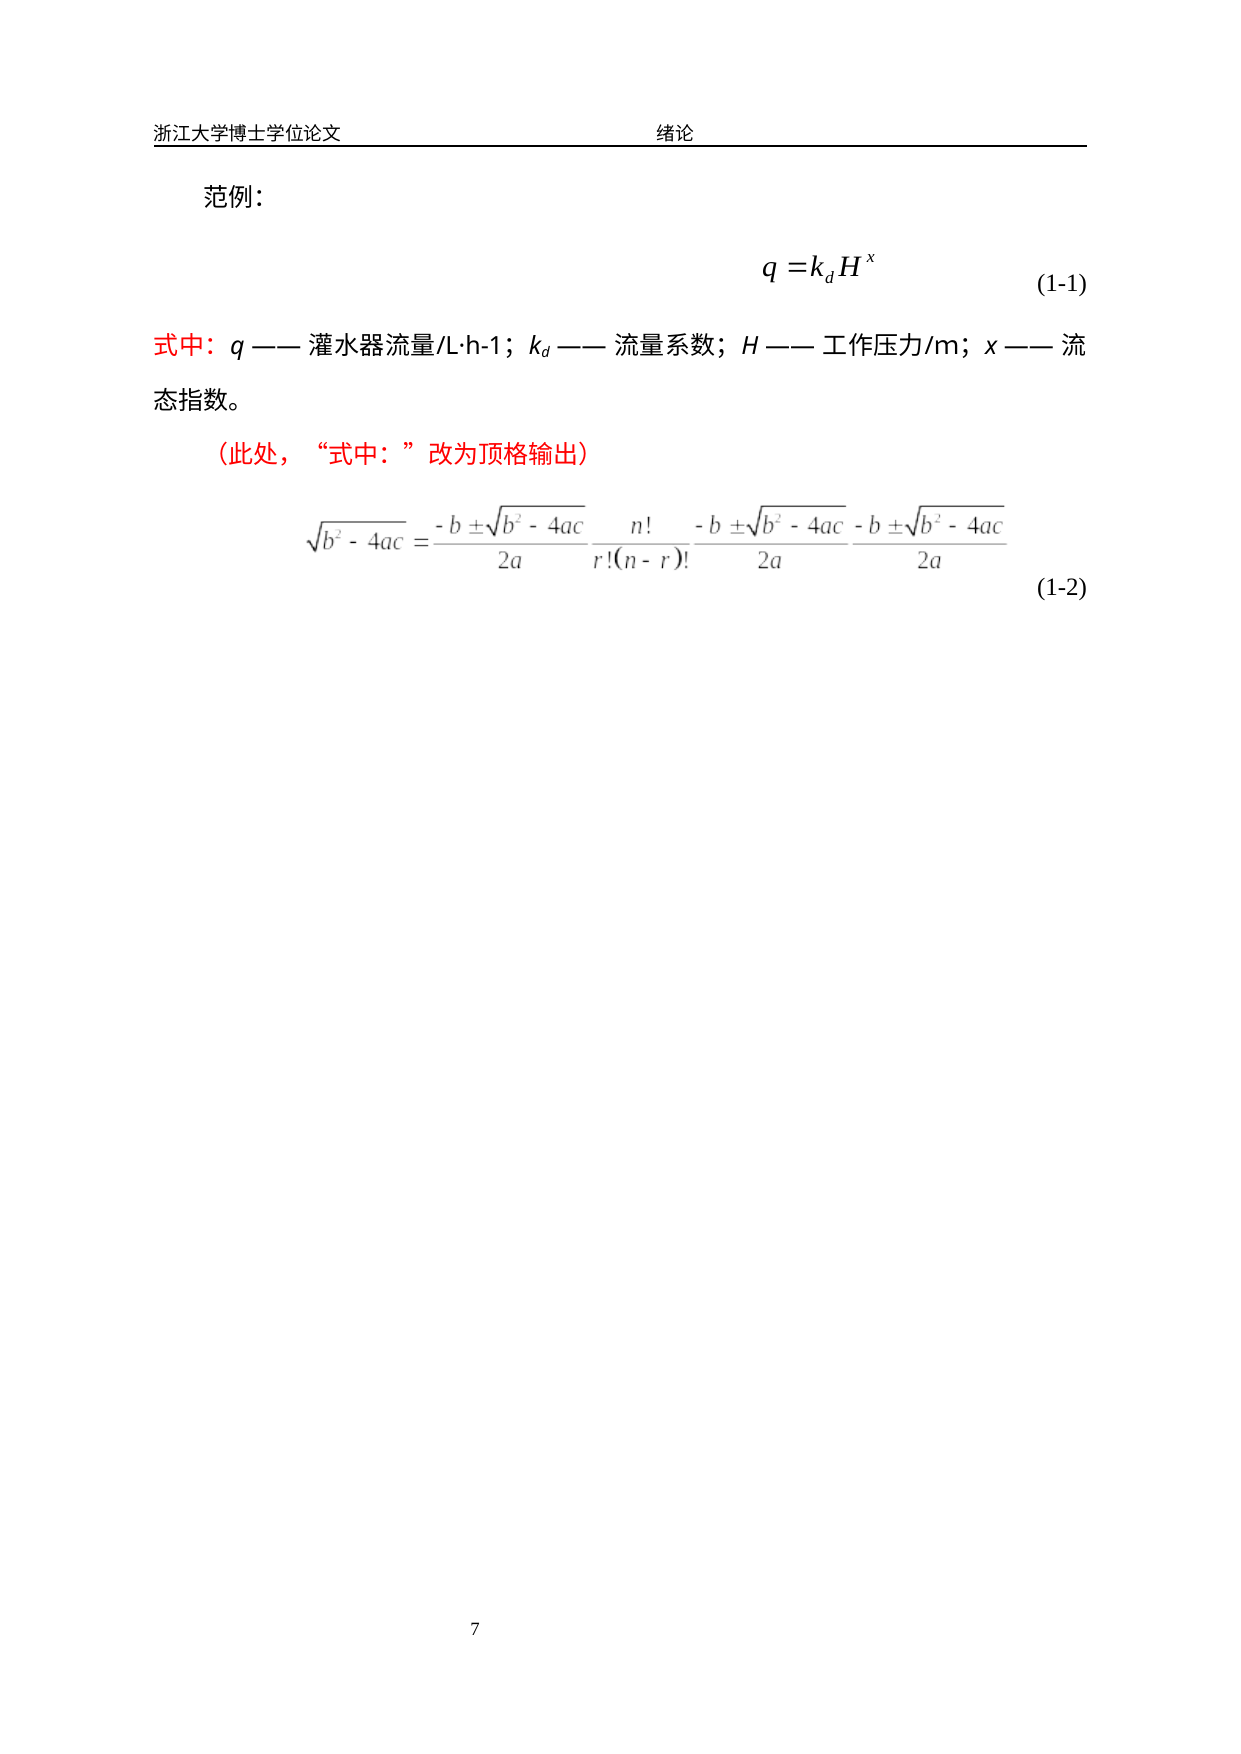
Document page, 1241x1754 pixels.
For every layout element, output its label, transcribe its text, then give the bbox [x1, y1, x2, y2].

text (1-2) [153, 501, 1087, 601]
text 式中：q —— 灌水器流量/L·h-1；kd —— 流量系数；H —— 工作压力/ｍ；x —— 流态指数。 [153, 326, 1087, 416]
text （此处，“式中：”改为顶格输出） [153, 434, 1087, 471]
text (1-1) [153, 244, 1087, 296]
text 范例： [153, 177, 1087, 213]
